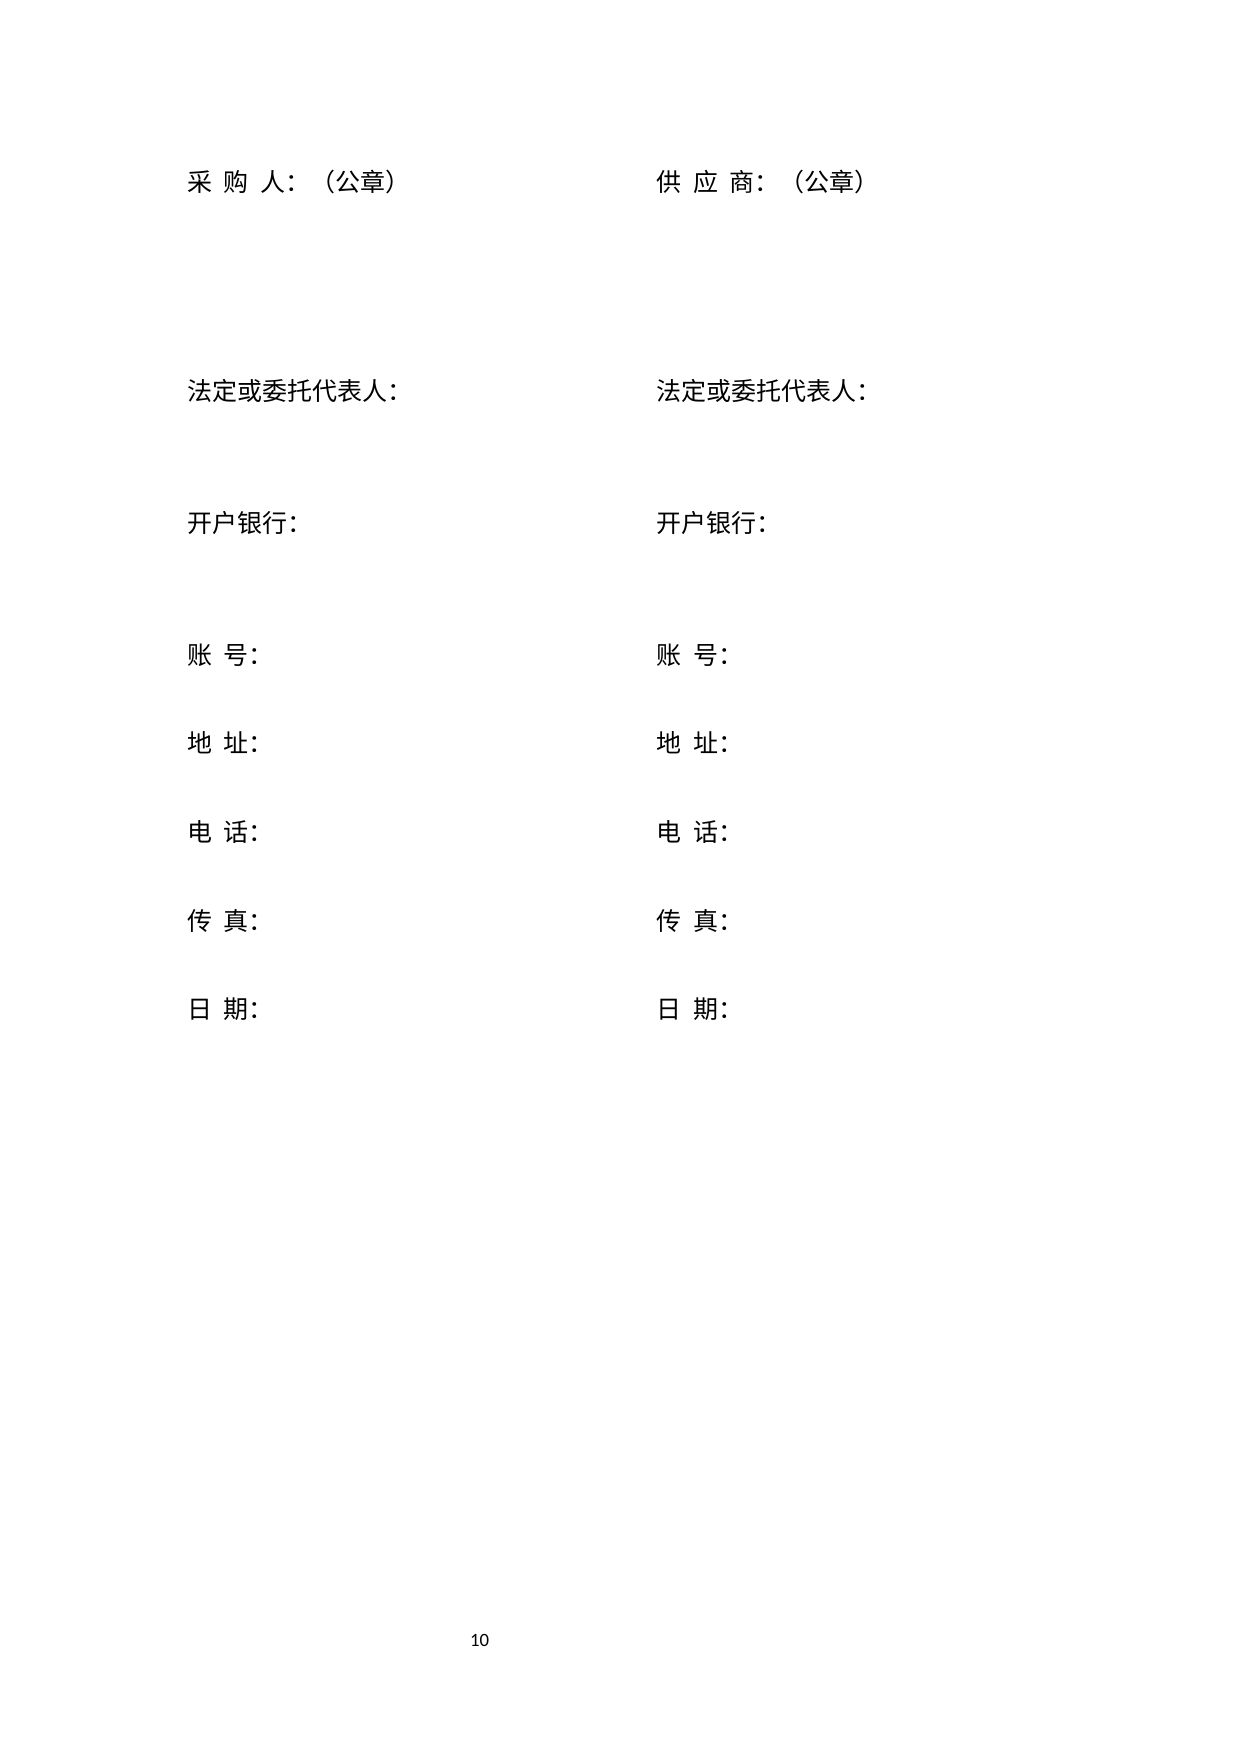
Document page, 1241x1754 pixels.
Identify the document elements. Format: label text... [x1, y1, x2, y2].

table_cell 电 话： [645, 813, 1099, 901]
table_cell 法定或委托代表人： [645, 371, 1099, 503]
table_cell 日 期： [645, 990, 1099, 1078]
table_cell 开户银行： [645, 503, 1099, 635]
table_cell 传 真： [176, 901, 645, 990]
table_header 供 应 商：（公章） [645, 162, 1099, 371]
table_cell 电 话： [176, 813, 645, 901]
table_cell 账 号： [645, 635, 1099, 724]
table_cell 日 期： [176, 990, 645, 1078]
table_cell 传 真： [645, 901, 1099, 990]
table_cell 开户银行： [176, 503, 645, 635]
table_header 采 购 人：（公章） [176, 162, 645, 371]
table_cell 地 址： [645, 724, 1099, 812]
table_cell 账 号： [176, 635, 645, 724]
table_cell 法定或委托代表人： [176, 371, 645, 503]
table_cell 地 址： [176, 724, 645, 812]
